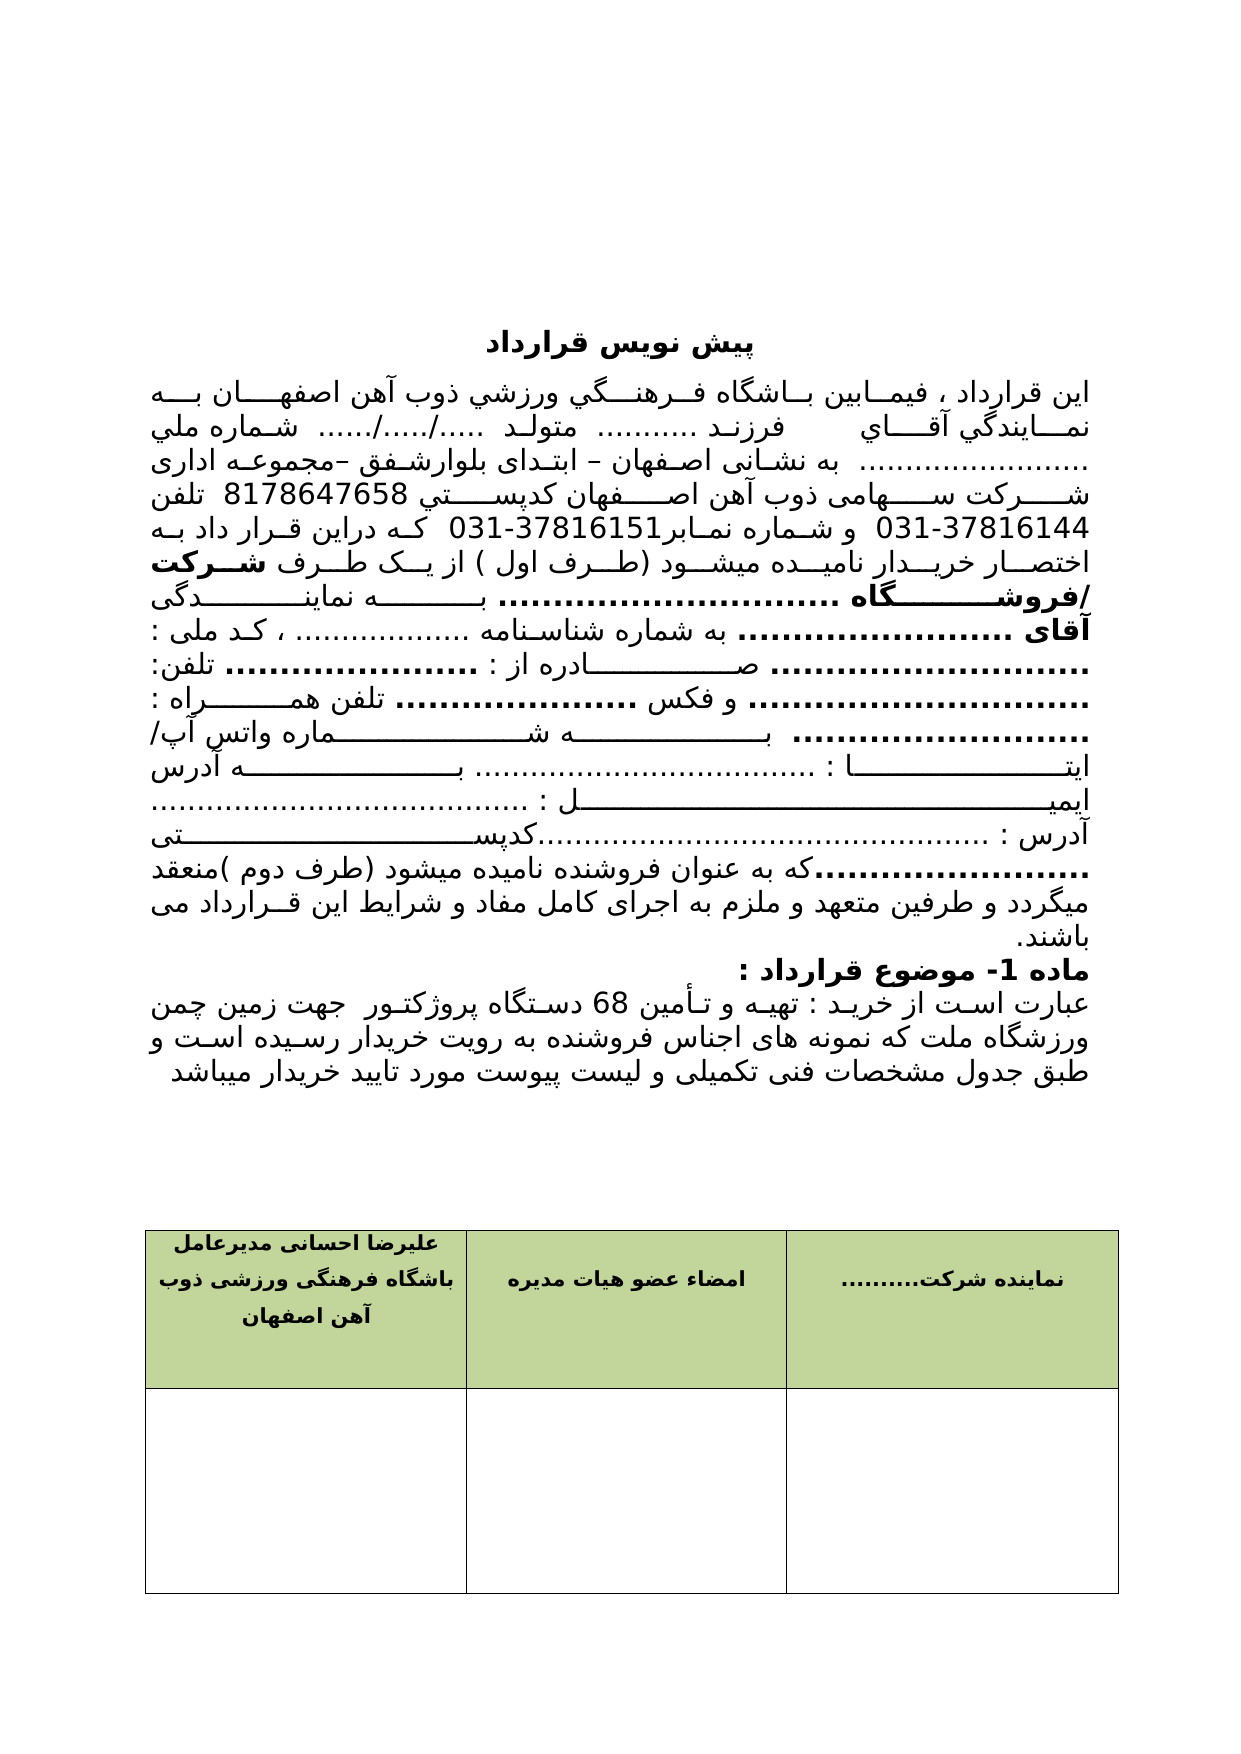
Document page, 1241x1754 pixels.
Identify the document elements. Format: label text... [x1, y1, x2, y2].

text این قرارداد ، فيمــابين بــاشگاه فــرهنـــگي ورزشي ذوب آهن اصفهـــان بــه نمــايندگي آقـــاي فرزند ........... متولد ...../...../...... شماره ملي ......................... به نشانی اصفهان – ابتدای بلوارشفق –مجموعه اداری شرکت سهامی ذوب آهن اصفهان كدپستي 8178647658 تلفن 37816144-031 و شماره نمابر37816151-031 که دراین قرار داد به اختصار خریدار نامیده میشود (طرف اول ) از یک طرف شرکت /فروشگاه ............................... به نمایندگی آقای ......................... به شماره شناسنامه ................... ، کد ملی : ............................. صادره از : ....................... تلفن: ............................... و فکس ...................... تلفن همراه : ........................... به شماره واتس آپ/ ایتا : ..................................... به آدرس ایمیل : ......................................... آدرس : .................................................کدپستی .........................که به عنوان فروشنده نامیده میشود (طرف دوم )منعقد میگردد و طرفین متعهد و ملزم به اجرای کامل مفاد و شرایط این قرارداد می باشند. [150, 376, 1090, 953]
text ماده 1- موضوع قرارداد : [150, 953, 1090, 987]
text عبارت است از خرید : تهیه و تأمین 68 دستگاه پروژکتور جهت زمین چمن ورزشگاه ملت که نمونه های اجناس فروشنده به رویت خریدار رسیده است و طبق جدول مشخصات فنی تکمیلی و لیست پیوست مورد تایید خریدار میباشد [150, 987, 1090, 1089]
text پیش نویس قرارداد [150, 325, 1090, 359]
